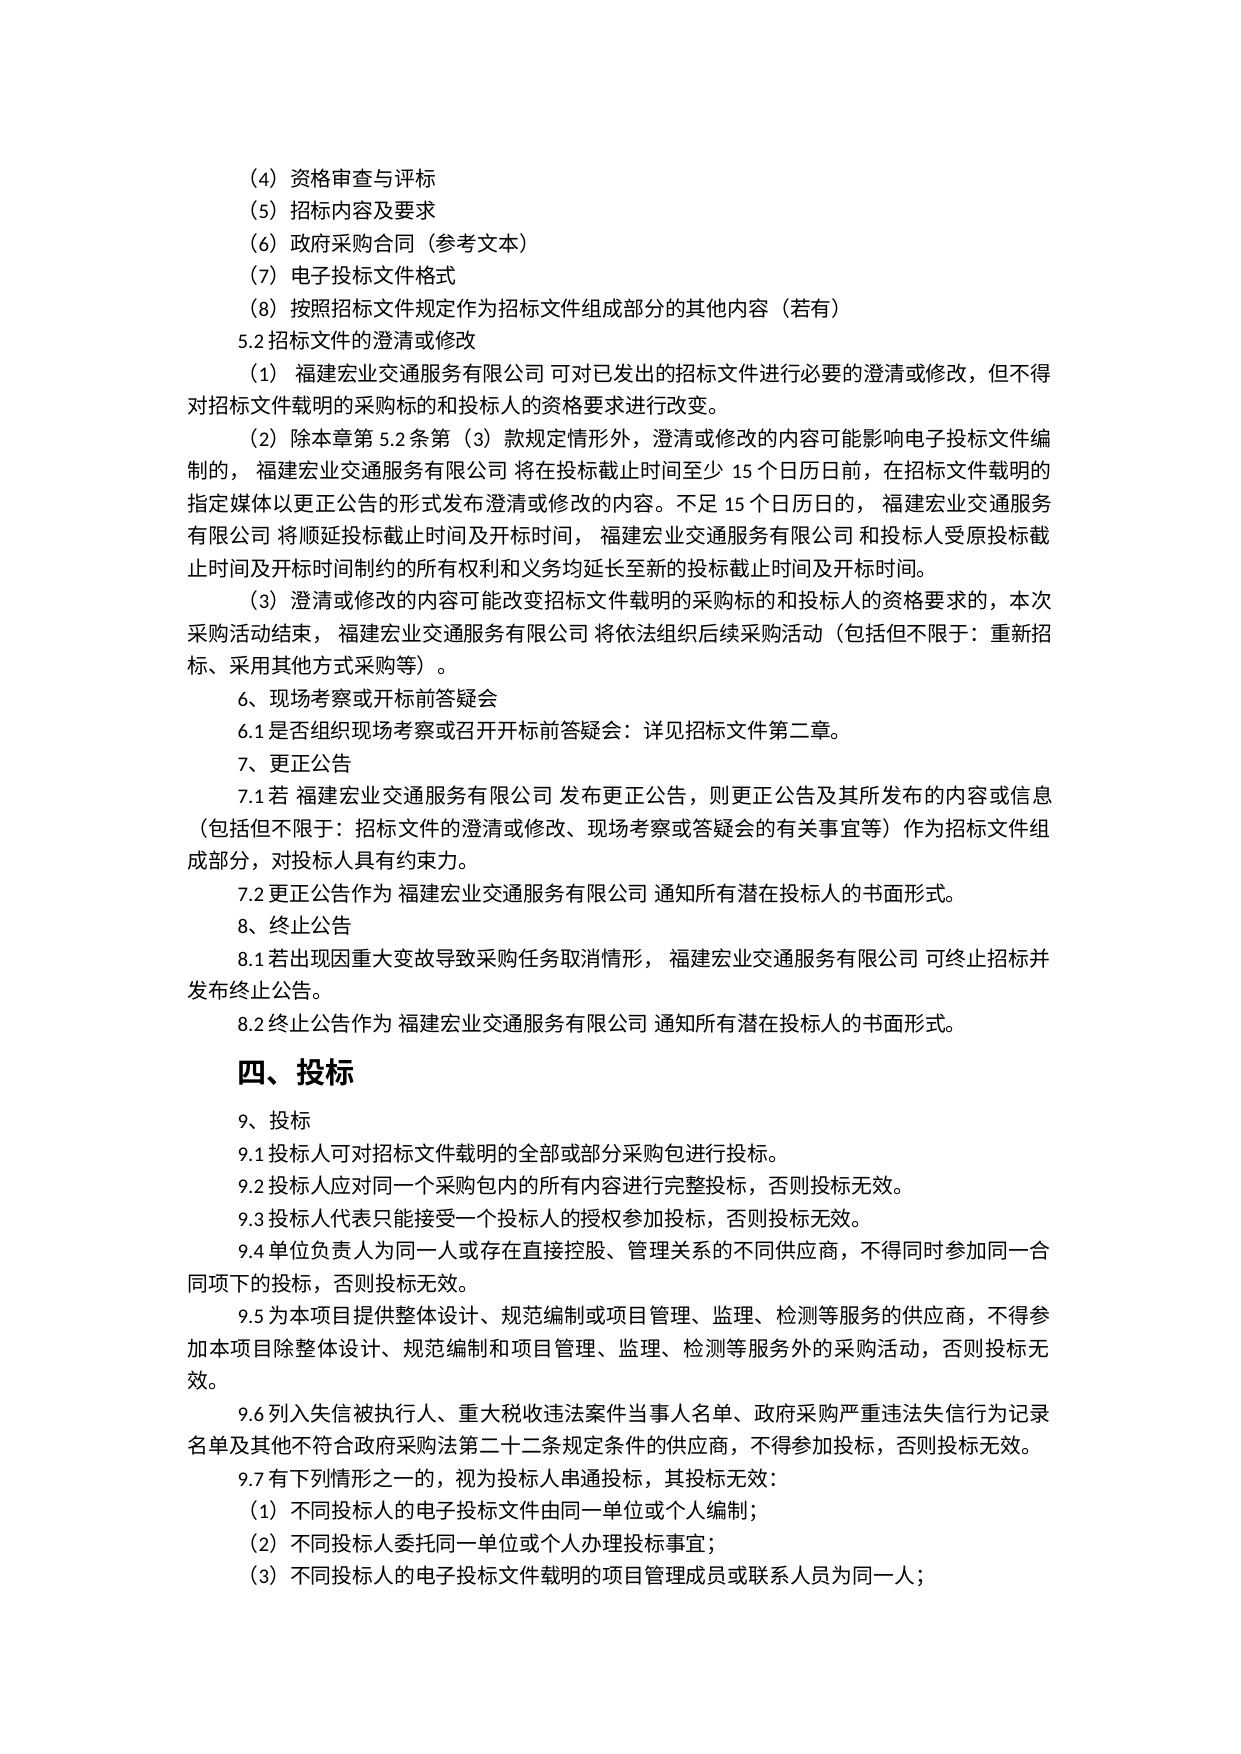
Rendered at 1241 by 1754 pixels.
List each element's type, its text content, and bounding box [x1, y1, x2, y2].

text 9.3投标人代表只能接受一个投标人的授权参加投标，否则投标无效。 [187, 1202, 1053, 1234]
text 9.1投标人可对招标文件载明的全部或部分采购包进行投标。 [187, 1137, 1053, 1169]
text （2）除本章第5.2条第（3）款规定情形外，澄清或修改的内容可能影响电子投标文件编制的， 福建宏业交通服务有限公司 将在投标截止时间至少15个日历日前，在招标文件载明的指定媒体以更正公告的形式发布澄清或修改的内容。不足15个日历日的， 福建宏业交通服务有限公司 将顺延投标截止时间及开标时间， 福建宏业交通服务有限公司 和投标人受原投标截止时间及开标时间制约的所有权利和义务均延长至新的投标截止时间及开标时间。 [187, 422, 1053, 584]
text 9、投标 [187, 1104, 1053, 1137]
text 9.7有下列情形之一的，视为投标人串通投标，其投标无效： [187, 1462, 1053, 1494]
text （1）不同投标人的电子投标文件由同一单位或个人编制； [187, 1494, 1053, 1527]
text （8）按照招标文件规定作为招标文件组成部分的其他内容（若有） [187, 292, 1053, 324]
text 9.4单位负责人为同一人或存在直接控股、管理关系的不同供应商，不得同时参加同一合同项下的投标，否则投标无效。 [187, 1234, 1053, 1299]
text （2）不同投标人委托同一单位或个人办理投标事宜； [187, 1527, 1053, 1559]
text 四、投标 [187, 1039, 1053, 1104]
text 8.1若出现因重大变故导致采购任务取消情形， 福建宏业交通服务有限公司 可终止招标并发布终止公告。 [187, 942, 1053, 1007]
text （5）招标内容及要求 [187, 194, 1053, 227]
text （3）澄清或修改的内容可能改变招标文件载明的采购标的和投标人的资格要求的，本次采购活动结束， 福建宏业交通服务有限公司 将依法组织后续采购活动（包括但不限于：重新招标、采用其他方式采购等）。 [187, 584, 1053, 682]
text （3）不同投标人的电子投标文件载明的项目管理成员或联系人员为同一人； [187, 1559, 1053, 1592]
text （7）电子投标文件格式 [187, 259, 1053, 292]
text 9.5为本项目提供整体设计、规范编制或项目管理、监理、检测等服务的供应商，不得参加本项目除整体设计、规范编制和项目管理、监理、检测等服务外的采购活动，否则投标无效。 [187, 1299, 1053, 1397]
text 6.1是否组织现场考察或召开开标前答疑会：详见招标文件第二章。 [187, 714, 1053, 747]
text 9.2投标人应对同一个采购包内的所有内容进行完整投标，否则投标无效。 [187, 1169, 1053, 1202]
text 7.1若 福建宏业交通服务有限公司 发布更正公告，则更正公告及其所发布的内容或信息（包括但不限于：招标文件的澄清或修改、现场考察或答疑会的有关事宜等）作为招标文件组成部分，对投标人具有约束力。 [187, 779, 1053, 877]
text （4）资格审查与评标 [187, 162, 1053, 194]
text （1） 福建宏业交通服务有限公司 可对已发出的招标文件进行必要的澄清或修改，但不得对招标文件载明的采购标的和投标人的资格要求进行改变。 [187, 357, 1053, 422]
text 7、更正公告 [187, 747, 1053, 779]
text （6）政府采购合同（参考文本） [187, 227, 1053, 259]
text 7.2更正公告作为 福建宏业交通服务有限公司 通知所有潜在投标人的书面形式。 [187, 877, 1053, 909]
text 6、现场考察或开标前答疑会 [187, 682, 1053, 714]
text 8.2终止公告作为 福建宏业交通服务有限公司 通知所有潜在投标人的书面形式。 [187, 1007, 1053, 1039]
text 9.6列入失信被执行人、重大税收违法案件当事人名单、政府采购严重违法失信行为记录名单及其他不符合政府采购法第二十二条规定条件的供应商，不得参加投标，否则投标无效。 [187, 1397, 1053, 1462]
text 5.2招标文件的澄清或修改 [187, 324, 1053, 357]
text 8、终止公告 [187, 909, 1053, 942]
